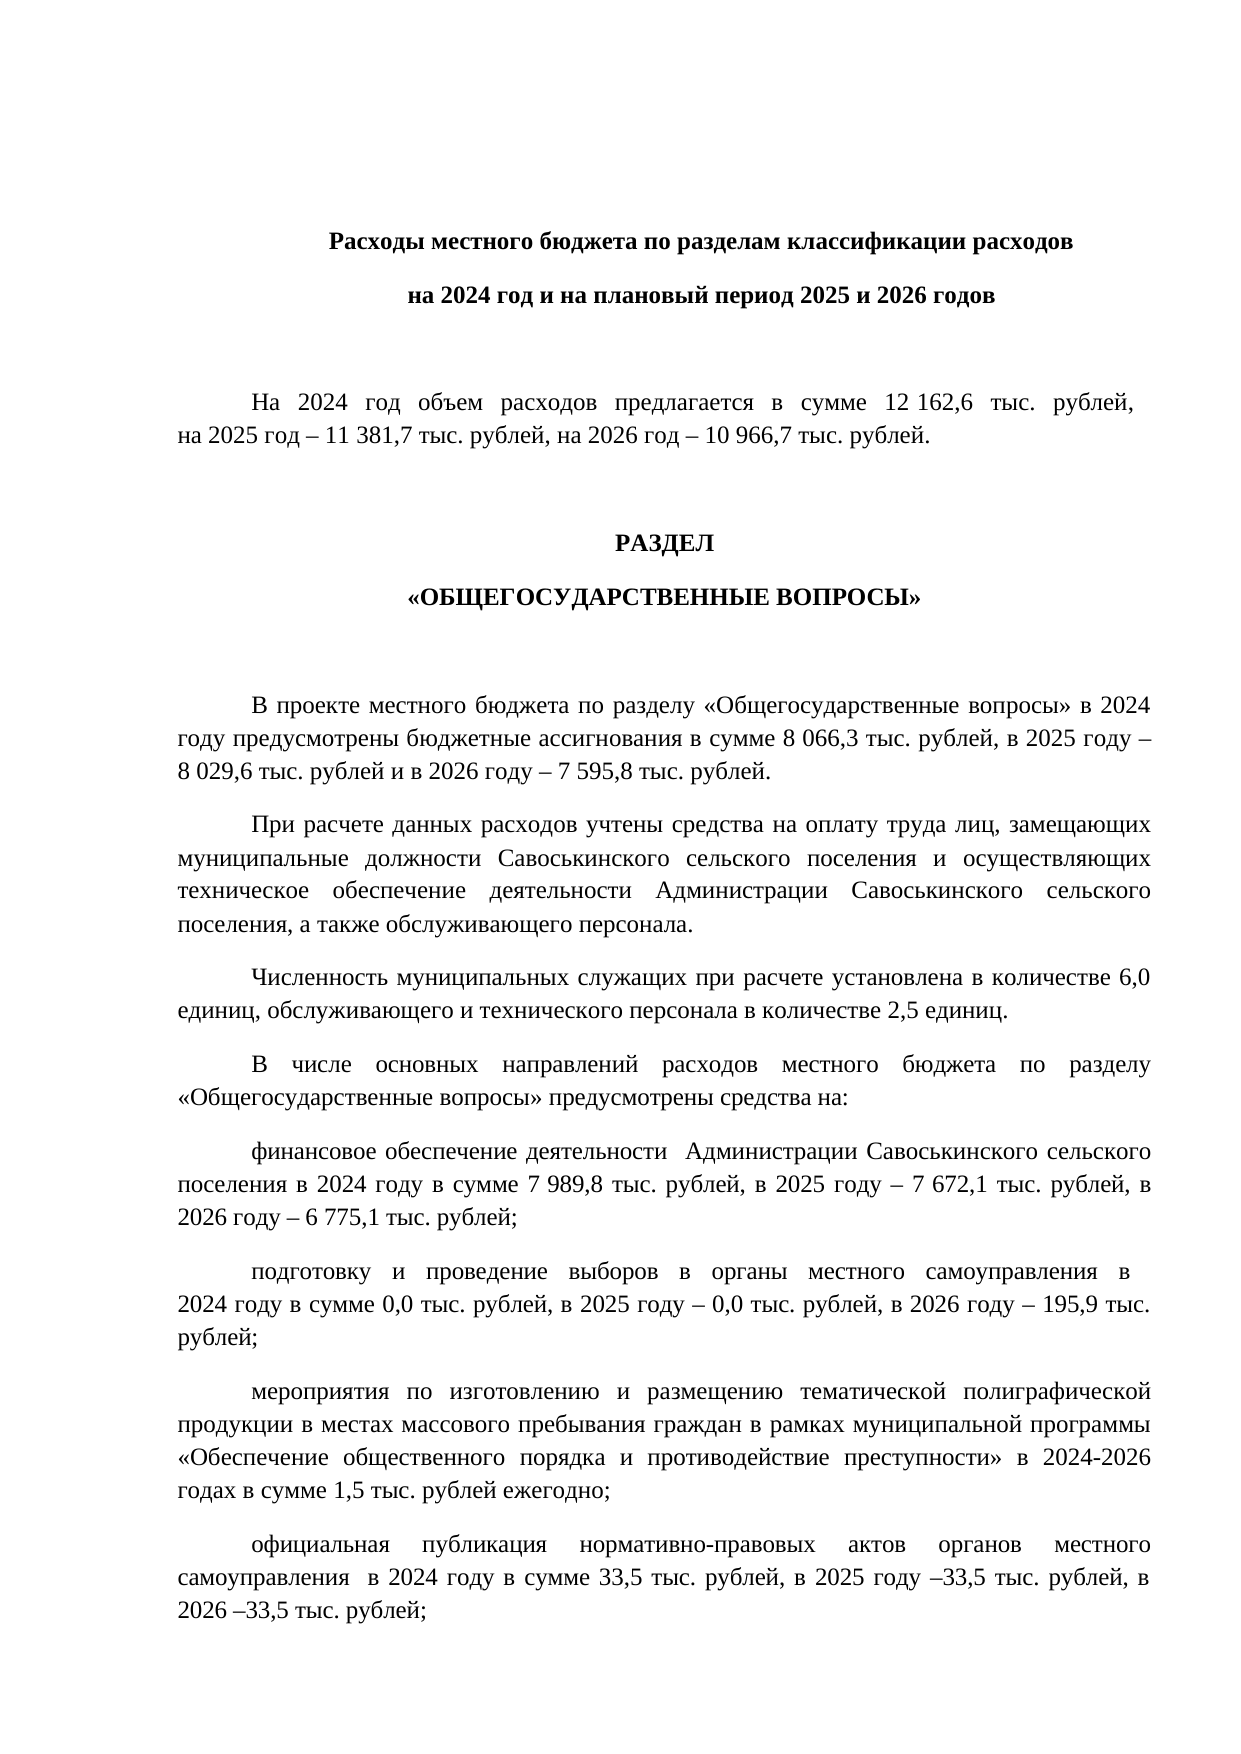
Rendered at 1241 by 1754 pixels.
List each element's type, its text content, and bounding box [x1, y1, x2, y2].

text В проекте местного бюджета по разделу «Общегосударственные вопросы» в 2024 году предусмотрены бюджетные ассигнования в сумме 8 066,3 тыс. рублей, в 2025 году – 8 029,6 тыс. рублей и в 2026 году – 7 595,8 тыс. рублей. [177, 690, 1152, 784]
text Расходы местного бюджета по разделам классификации расходов [177, 226, 1152, 254]
text финансовое обеспечение деятельности Администрации Савоськинского сельского поселения в 2024 году в сумме 7 989,8 тыс. рублей, в 2025 году – 7 672,1 тыс. рублей, в 2026 году – 6 775,1 тыс. рублей; [177, 1136, 1152, 1231]
text на 2024 год и на плановый период 2025 и 2026 годов [177, 280, 1152, 308]
text официальная публикация нормативно-правовых актов органов местного самоуправления в 2024 году в сумме 33,5 тыс. рублей, в 2025 году –33,5 тыс. рублей, в 2026 –33,5 тыс. рублей; [177, 1529, 1152, 1624]
text подготовку и проведение выборов в органы местного самоуправления в 2024 году в сумме 0,0 тыс. рублей, в 2025 году – 0,0 тыс. рублей, в 2026 году – 195,9 тыс. рублей; [177, 1256, 1152, 1351]
text «ОБЩЕГОСУДАРСТВЕННЫЕ ВОПРОСЫ» [177, 582, 1152, 611]
text Численность муниципальных служащих при расчете установлена в количестве 6,0 единиц, обслуживающего и технического персонала в количестве 2,5 единиц. [177, 962, 1152, 1024]
text В числе основных направлений расходов местного бюджета по разделу «Общегосударственные вопросы» предусмотрены средства на: [177, 1049, 1152, 1111]
text При расчете данных расходов учтены средства на оплату труда лиц, замещающих муниципальные должности Савоськинского сельского поселения и осуществляющих техническое обеспечение деятельности Администрации Савоськинского сельского поселения, а также обслуживающего персонала. [177, 809, 1152, 937]
text На 2024 год объем расходов предлагается в сумме 12 162,6 тыс. рублей, на 2025 год – 11 381,7 тыс. рублей, на 2026 год – 10 966,7 тыс. рублей. [177, 387, 1152, 449]
text РАЗДЕЛ [177, 528, 1152, 557]
text мероприятия по изготовлению и размещению тематической полиграфической продукции в местах массового пребывания граждан в рамках муниципальной программы «Обеспечение общественного порядка и противодействие преступности» в 2024-2026 годах в сумме 1,5 тыс. рублей ежегодно; [177, 1376, 1152, 1504]
